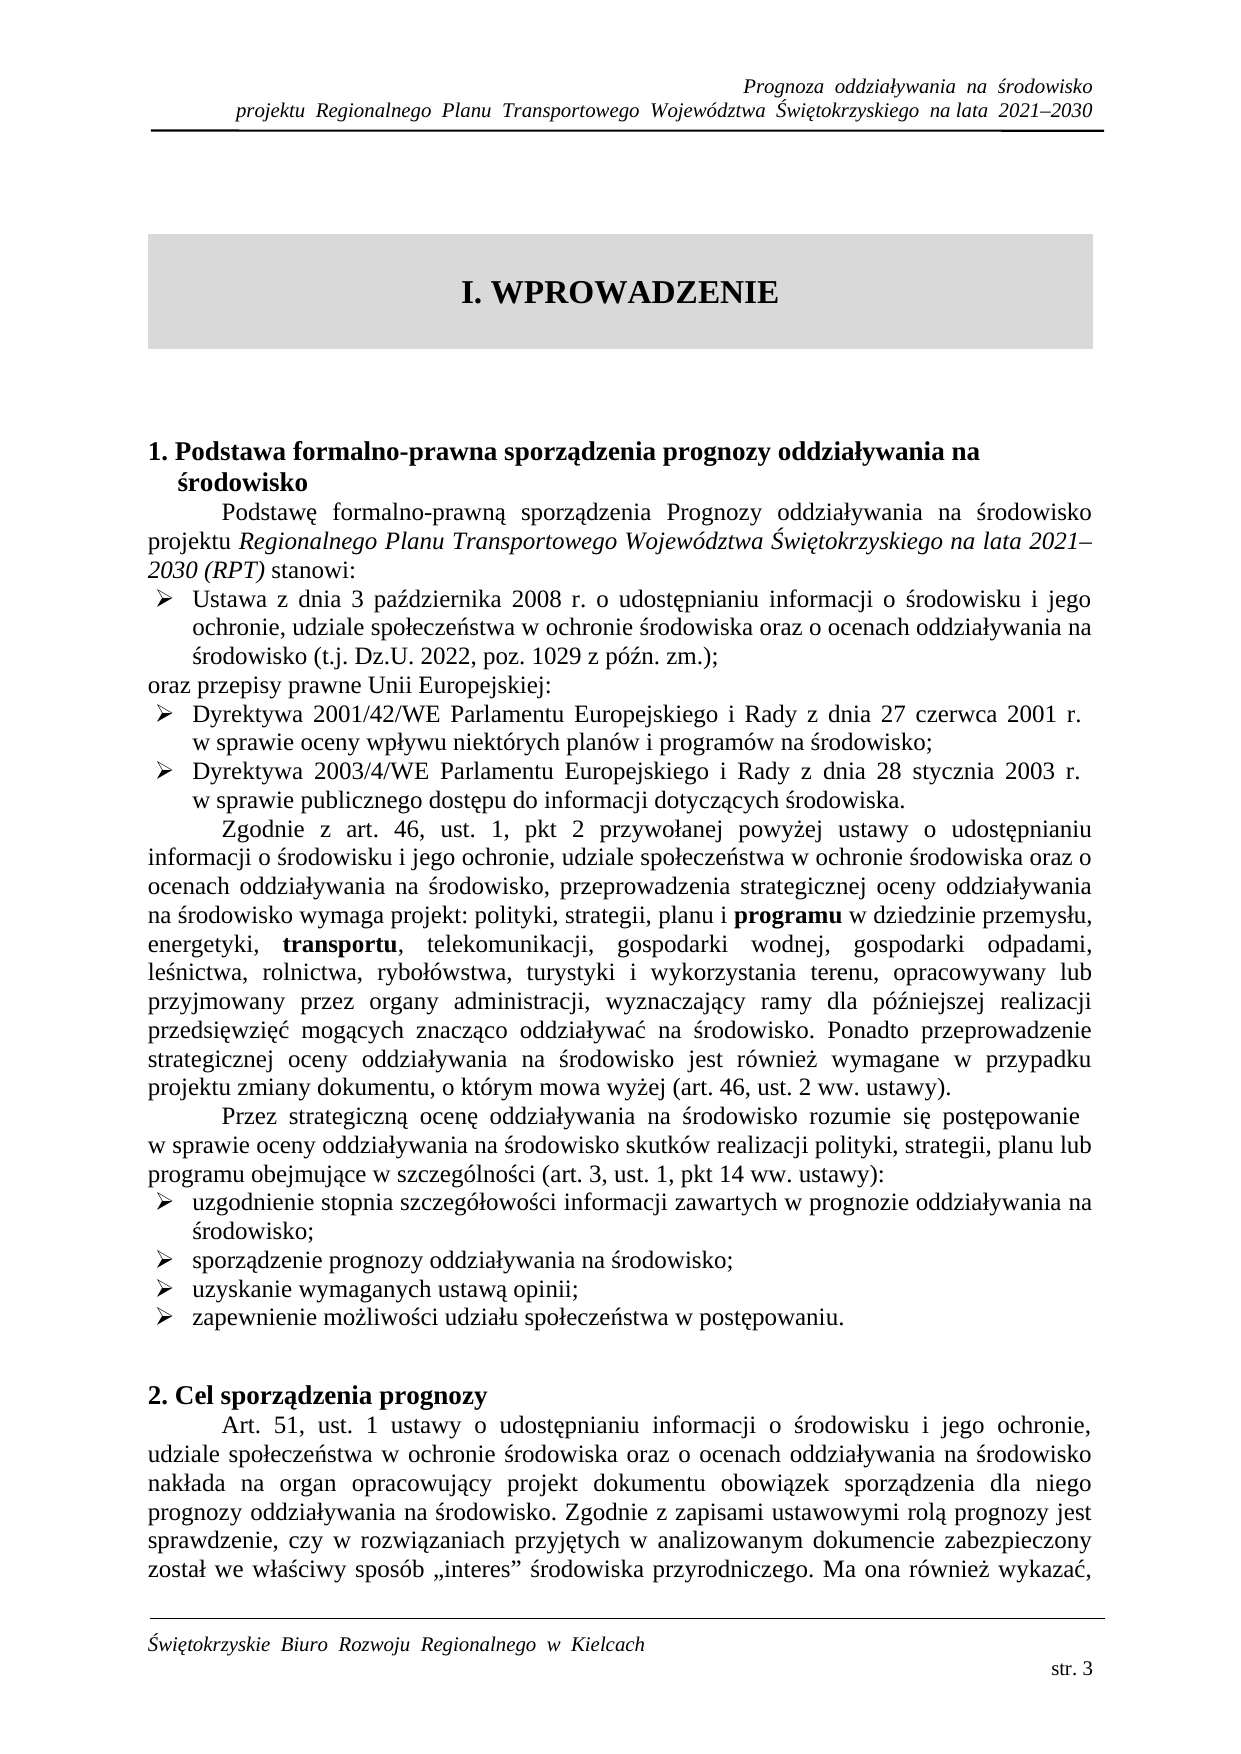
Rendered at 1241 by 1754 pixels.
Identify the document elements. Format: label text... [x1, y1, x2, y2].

text oraz przepisy prawne Unii Europejskiej: [148, 670, 1093, 699]
text 2. Cel sporządzenia prognozy [148, 1379, 1093, 1410]
text Podstawę formalno-prawną sporządzenia Prognozy oddziaływania na środowisko projektu Regionalnego Planu Transportowego Województwa Świętokrzyskiego na lata 2021–2030 (RPT) stanowi: [148, 497, 1093, 584]
list uzyskanie wymaganych ustawą opinii; [154, 1274, 1093, 1302]
list sporządzenie prognozy oddziaływania na środowisko; [154, 1245, 1093, 1274]
list zapewnienie możliwości udziału społeczeństwa w postępowaniu. [154, 1302, 1093, 1331]
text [148, 1410, 1093, 1583]
list Dyrektywa 2003/4/WE Parlamentu Europejskiego i Rady z dnia 28 stycznia 2003 r. w sprawie publicznego dostępu do informacji dotyczących środowiska. [154, 756, 1093, 814]
list Dyrektywa 2001/42/WE Parlamentu Europejskiego i Rady z dnia 27 czerwca 2001 r. w sprawie oceny wpływu niektórych planów i programów na środowisko; [154, 699, 1093, 756]
list uzgodnienie stopnia szczegółowości informacji zawartych w prognozie oddziaływania na środowisko; [154, 1187, 1093, 1245]
text Zgodnie z art. 46, ust. 1, pkt 2 przywołanej powyżej ustawy o udostępnianiu informacji o środowisku i jego ochronie, udziale społeczeństwa w ochronie środowiska oraz o ocenach oddziaływania na środowisko, przeprowadzenia strategicznej oceny oddziaływania na środowisko wymaga projekt: polityki, strategii, planu i programu w dziedzinie przemysłu, energetyki, transportu, telekomunikacji, gospodarki wodnej, gospodarki odpadami, leśnictwa, rolnictwa, rybołówstwa, turystyki i wykorzystania terenu, opracowywany lub przyjmowany przez organy administracji, wyznaczający ramy dla późniejszej realizacji przedsięwzięć mogących znacząco oddziaływać na środowisko. Ponadto przeprowadzenie strategicznej oceny oddziaływania na środowisko jest również wymagane w przypadku projektu zmiany dokumentu, o którym mowa wyżej (art. 46, ust. 2 ww. ustawy). [148, 814, 1093, 1101]
text 1. Podstawa formalno-prawna sporządzenia prognozy oddziaływania na środowisko [148, 435, 1093, 497]
text Przez strategiczną ocenę oddziaływania na środowisko rozumie się postępowanie w sprawie oceny oddziaływania na środowisko skutków realizacji polityki, strategii, planu lub programu obejmujące w szczególności (art. 3, ust. 1, pkt 14 ww. ustawy): [148, 1101, 1093, 1187]
list Ustawa z dnia 3 października 2008 r. o udostępnianiu informacji o środowisku i jego ochronie, udziale społeczeństwa w ochronie środowiska oraz o ocenach oddziaływania na środowisko (t.j. Dz.U. 2022, poz. 1029 z późn. zm.); [154, 584, 1093, 670]
text I. WPROWADZENIE [148, 272, 1093, 311]
